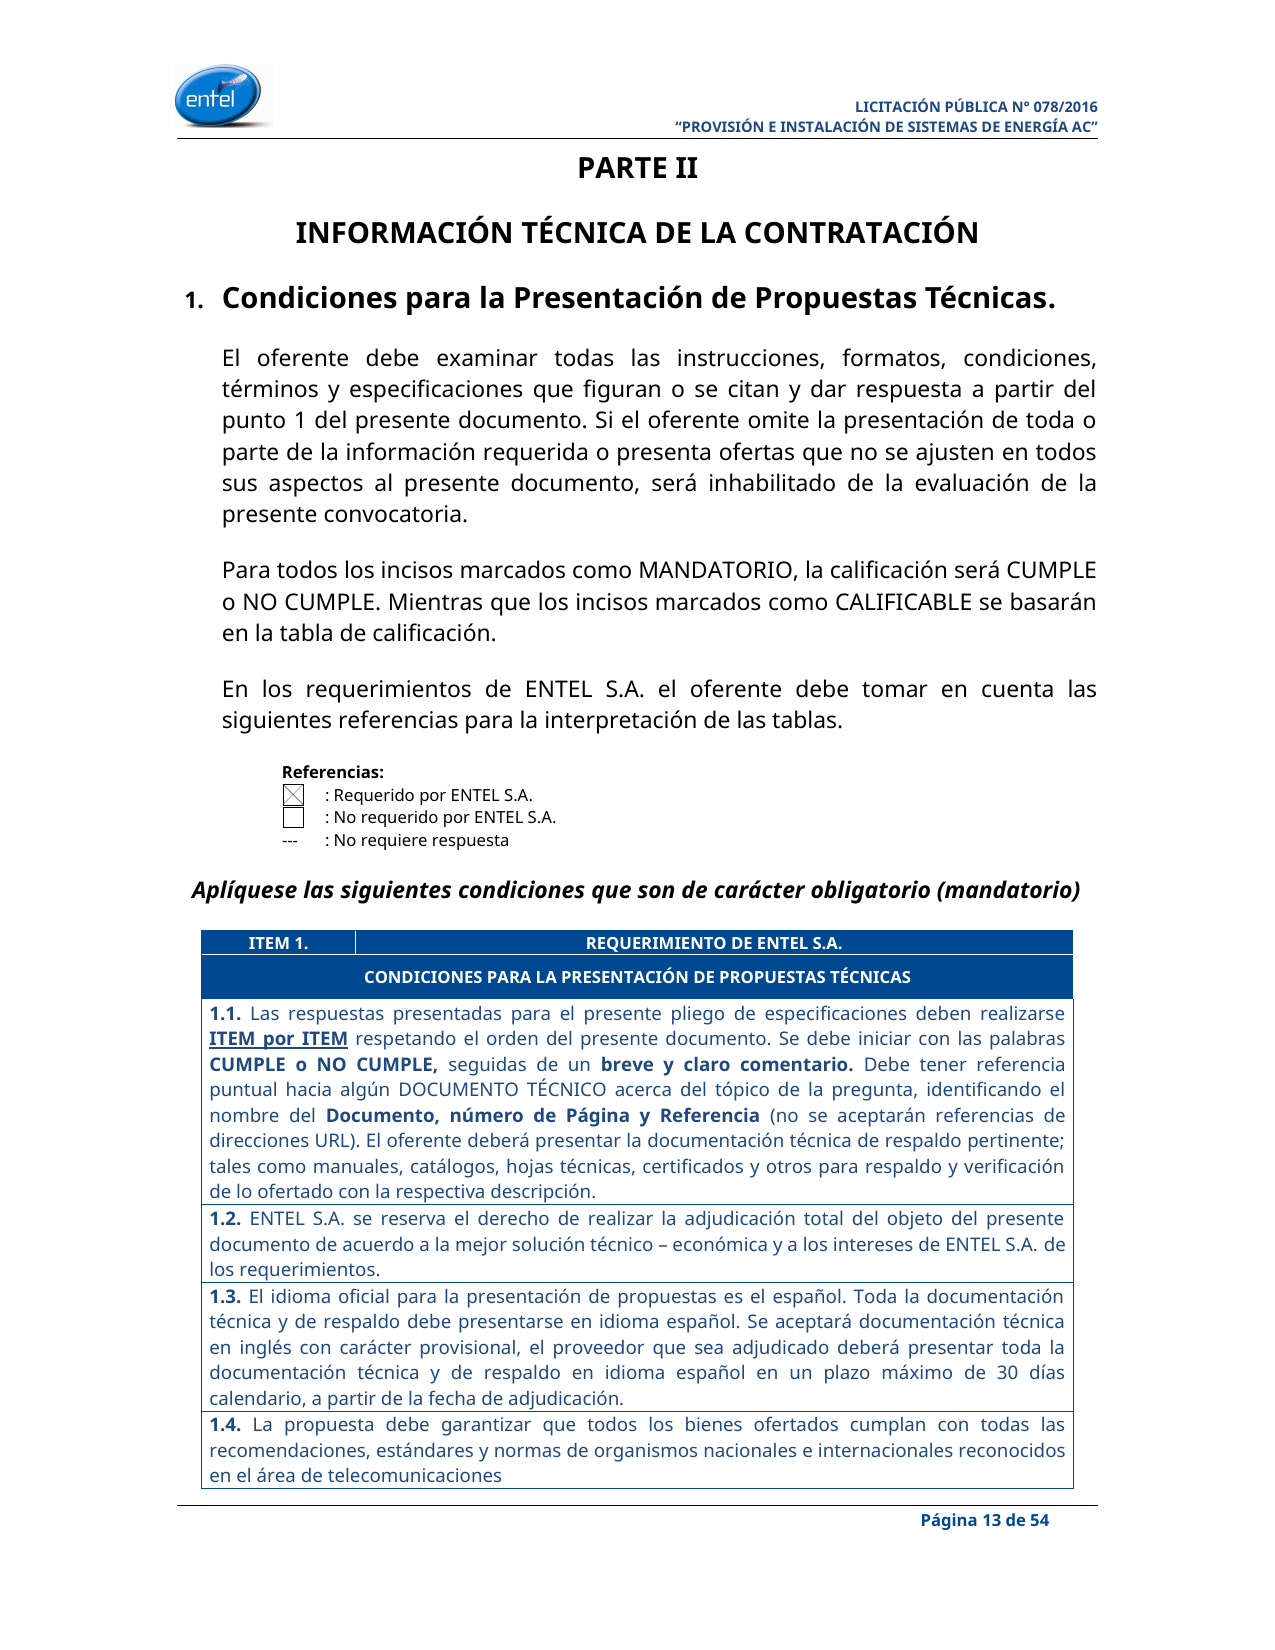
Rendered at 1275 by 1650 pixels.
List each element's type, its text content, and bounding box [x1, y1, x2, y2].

title Condiciones para la Presentación de Propuestas Técnicas. [184, 277, 1098, 317]
text Referencias: [208, 760, 1098, 783]
text Aplíquese las siguientes condiciones que son de carácter obligatorio (mandatorio) [177, 874, 1098, 905]
text : Requerido por ENTEL S.A. [208, 783, 1098, 806]
picture [174, 63, 274, 128]
text --- : No requiere respuesta [208, 828, 1098, 851]
table_cell CONDICIONES PARA LA PRESENTACIÓN DE PROPUESTAS TÉCNICAS [202, 955, 1073, 999]
list El oferente debe examinar todas las instrucciones, formatos, condiciones, términos y especificaciones que figuran o se citan y dar respuesta a partir del punto 1 del presente documento. Si el oferente omite la presentación de toda o parte de la información requerida o presenta ofertas que no se ajusten en todos sus aspectos al presente documento, será inhabilitado de la evaluación de la presente convocatoria. [222, 342, 1098, 529]
text INFORMACIÓN TÉCNICA DE LA CONTRATACIÓN [177, 212, 1098, 252]
text PARTE II [177, 148, 1098, 187]
table_cell 1.2. ENTEL S.A. se reserva el derecho de realizar la adjudicación total del objeto del presente documento de acuerdo a la mejor solución técnico – económica y a los intereses de ENTEL S.A. de los requerimientos. [202, 1205, 1073, 1282]
table_header ITEM 1. [202, 931, 355, 954]
table_cell 1.1. Las respuestas presentadas para el presente pliego de especificaciones deben realizarse ITEM por ITEM respetando el orden del presente documento. Se debe iniciar con las palabras CUMPLE o NO CUMPLE, seguidas de un breve y claro comentario. Debe tener referencia puntual hacia algún DOCUMENTO TÉCNICO acerca del tópico de la pregunta, identificando el nombre del Documento, número de Página y Referencia (no se aceptarán referencias de direcciones URL). El oferente deberá presentar la documentación técnica de respaldo pertinente; tales como manuales, catálogos, hojas técnicas, certificados y otros para respaldo y verificación de lo ofertado con la respectiva descripción. [202, 1000, 1073, 1204]
text : No requerido por ENTEL S.A. [208, 806, 1098, 828]
table_header REQUERIMIENTO DE ENTEL S.A. [356, 931, 1073, 954]
table_cell 1.4. La propuesta debe garantizar que todos los bienes ofertados cumplan con todas las recomendaciones, estándares y normas de organismos nacionales e internacionales reconocidos en el área de telecomunicaciones [202, 1412, 1073, 1488]
list Para todos los incisos marcados como MANDATORIO, la calificación será CUMPLE o NO CUMPLE. Mientras que los incisos marcados como CALIFICABLE se basarán en la tabla de calificación. [222, 554, 1098, 648]
table_cell 1.3. El idioma oficial para la presentación de propuestas es el español. Toda la documentación técnica y de respaldo debe presentarse en idioma español. Se aceptará documentación técnica en inglés con carácter provisional, el proveedor que sea adjudicado deberá presentar toda la documentación técnica y de respaldo en idioma español en un plazo máximo de 30 días calendario, a partir de la fecha de adjudicación. [202, 1283, 1073, 1411]
list En los requerimientos de ENTEL S.A. el oferente debe tomar en cuenta las siguientes referencias para la interpretación de las tablas. [222, 673, 1098, 735]
